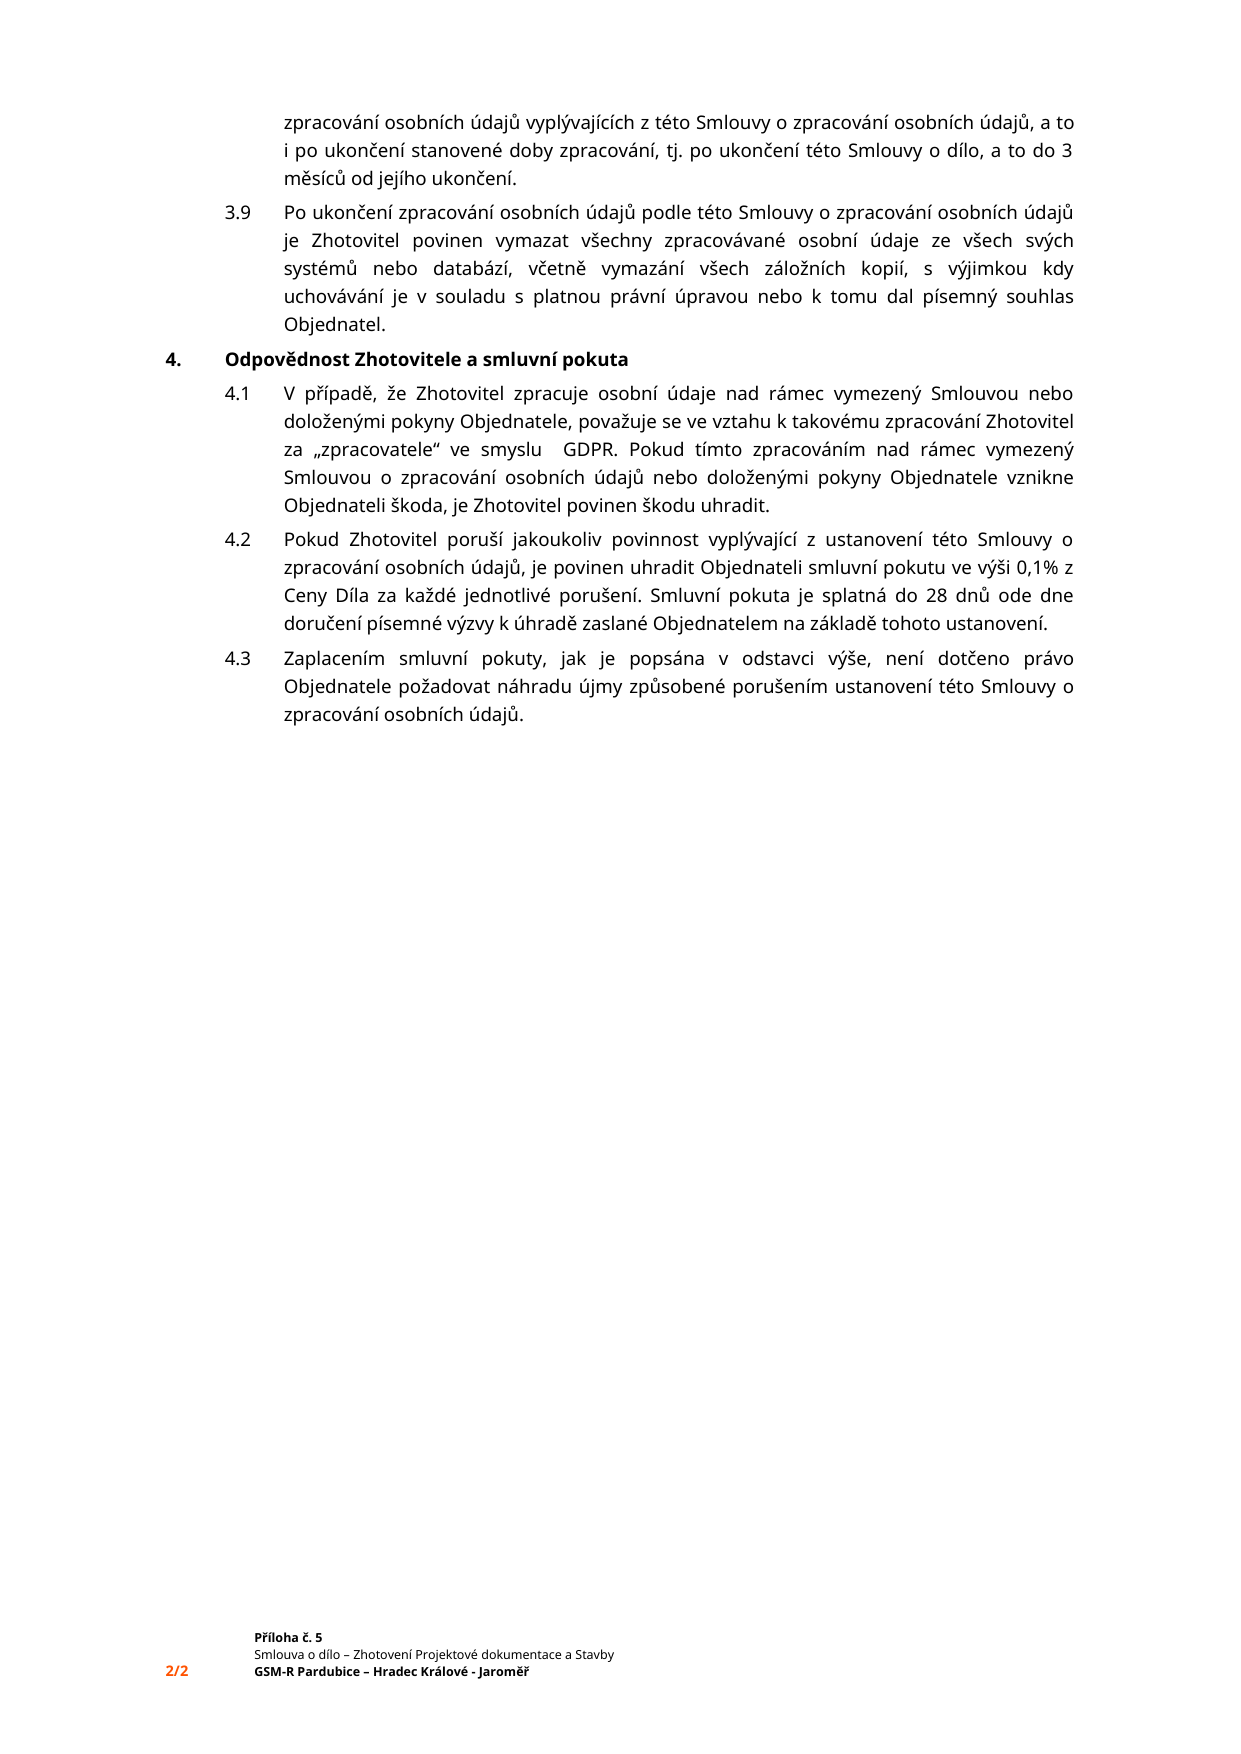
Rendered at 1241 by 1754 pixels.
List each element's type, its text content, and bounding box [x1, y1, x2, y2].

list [224, 109, 1075, 191]
list Po ukončení zpracování osobních údajů podle této Smlouvy o zpracování osobních údajů je Zhotovitel povinen vymazat všechny zpracovávané osobní údaje ze všech svých systémů nebo databází, včetně vymazání všech záložních kopií, s výjimkou kdy uchovávání je v souladu s platnou právní úpravou nebo k tomu dal písemný souhlas Objednatel. [224, 199, 1075, 337]
list Pokud Zhotovitel poruší jakoukoliv povinnost vyplývající z ustanovení této Smlouvy o zpracování osobních údajů, je povinen uhradit Objednateli smluvní pokutu ve výši 0,1% z Ceny Díla za každé jednotlivé porušení. Smluvní pokuta je splatná do 28 dnů ode dne doručení písemné výzvy k úhradě zaslané Objednatelem na základě tohoto ustanovení. [224, 527, 1075, 636]
list V případě, že Zhotovitel zpracuje osobní údaje nad rámec vymezený Smlouvou nebo doloženými pokyny Objednatele, považuje se ve vztahu k takovému zpracování Zhotovitel za „zpracovatele“ ve smyslu GDPR. Pokud tímto zpracováním nad rámec vymezený Smlouvou o zpracování osobních údajů nebo doloženými pokyny Objednatele vznikne Objednateli škoda, je Zhotovitel povinen škodu uhradit. [224, 380, 1075, 518]
list Zaplacením smluvní pokuty, jak je popsána v odstavci výše, není dotčeno právo Objednatele požadovat náhradu újmy způsobené porušením ustanovení této Smlouvy o zpracování osobních údajů. [224, 645, 1075, 726]
list Odpovědnost Zhotovitele a smluvní pokuta [165, 346, 1075, 371]
